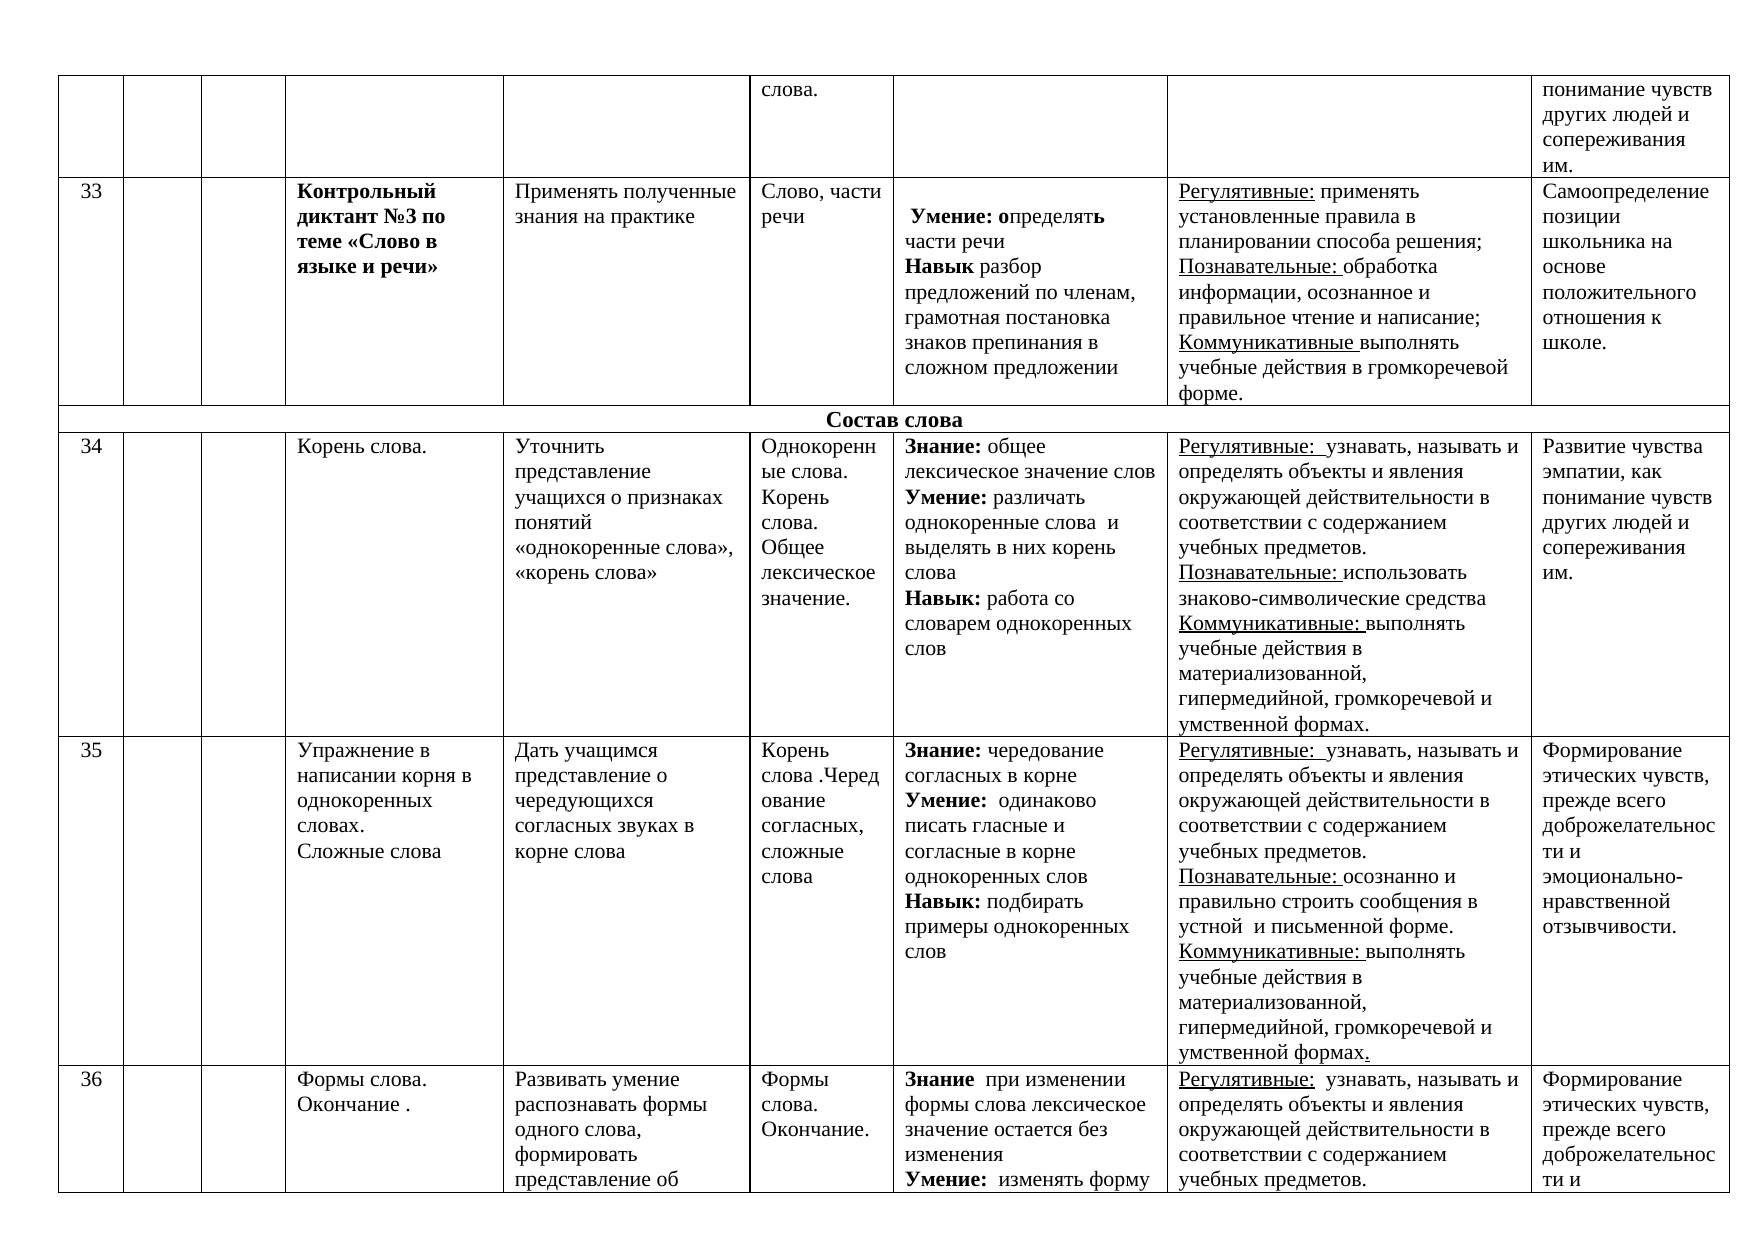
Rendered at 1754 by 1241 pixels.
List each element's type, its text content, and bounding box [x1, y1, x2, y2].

table_cell Состав слова [59, 406, 1729, 432]
table_cell Корень слова .Чередование согласных, сложные слова [751, 737, 893, 1064]
table_cell [202, 1066, 285, 1192]
table_cell Самоопределение позиции школьника на основе положительного отношения к школе. [1532, 178, 1729, 405]
table_cell Контрольный диктант №3 по теме «Слово в языке и речи» [286, 178, 503, 405]
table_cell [894, 1066, 1167, 1192]
table_cell [124, 1066, 201, 1192]
table_cell Слово, части речи [751, 178, 893, 405]
table_cell [124, 178, 201, 405]
table_cell Регулятивные: применять установленные правила в планировании способа решения; Познавательные: обработка информации, осознанное и правильное чтение и написание; Коммуникативные выполнять учебные действия в громкоречевой форме. [1168, 178, 1531, 405]
table_cell [124, 737, 201, 1064]
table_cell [504, 76, 749, 177]
table_cell Корень слова. [286, 433, 503, 736]
table_cell Упражнение в написании корня в однокоренных словах. Сложные слова [286, 737, 503, 1064]
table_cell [1168, 1066, 1531, 1192]
table_cell Формирование этических чувств, прежде всего доброжелательности и эмоционально-нравственной отзывчивости. [1532, 737, 1729, 1064]
table_cell 34 [59, 433, 123, 736]
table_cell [751, 1066, 893, 1192]
table_cell 35 [59, 737, 123, 1064]
table_cell Уточнить представление учащихся о признаках понятий «однокоренные слова», «корень слова» [504, 433, 749, 736]
table_cell 36 [59, 1066, 123, 1192]
table_cell Регулятивные: узнавать, называть и определять объекты и явления окружающей действительности в соответствии с содержанием учебных предметов. Познавательные: осознанно и правильно строить сообщения в устной и письменной форме. Коммуникативные: выполнять учебные действия в материализованной, гипермедийной, громкоречевой и умственной формах. [1168, 737, 1531, 1064]
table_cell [1532, 76, 1729, 177]
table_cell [1532, 1066, 1729, 1192]
table_cell [202, 76, 285, 177]
table_cell Знание: общее лексическое значение слов Умение: различать однокоренные слова и выделять в них корень слова Навык: работа со словарем однокоренных слов [894, 433, 1167, 736]
table_cell [202, 433, 285, 736]
table_cell Дать учащимся представление о чередующихся согласных звуках в корне слова [504, 737, 749, 1064]
table_cell Применять полученные знания на практике [504, 178, 749, 405]
table_cell 33 [59, 178, 123, 405]
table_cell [504, 1066, 749, 1192]
table_cell Развитие чувства эмпатии, как понимание чувств других людей и сопереживания им. [1532, 433, 1729, 736]
table_cell [124, 433, 201, 736]
table_cell Однокоренные слова. Корень слова. Общее лексическое значение. [751, 433, 893, 736]
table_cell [286, 76, 503, 177]
table_cell [202, 178, 285, 405]
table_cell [1168, 76, 1531, 177]
table_cell [202, 737, 285, 1064]
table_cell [894, 76, 1167, 177]
table_cell Умение: определять части речи Навык разбор предложений по членам, грамотная постановка знаков препинания в сложном предложении [894, 178, 1167, 405]
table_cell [286, 1066, 503, 1192]
table_cell [124, 76, 201, 177]
table_cell Знание: чередование согласных в корне Умение: одинаково писать гласные и согласные в корне однокоренных слов Навык: подбирать примеры однокоренных слов [894, 737, 1167, 1064]
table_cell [751, 76, 893, 177]
table_cell 32 [59, 76, 123, 177]
table_cell Регулятивные: узнавать, называть и определять объекты и явления окружающей действительности в соответствии с содержанием учебных предметов. Познавательные: использовать знаково-символические средства Коммуникативные: выполнять учебные действия в материализованной, гипермедийной, громкоречевой и умственной формах. [1168, 433, 1531, 736]
